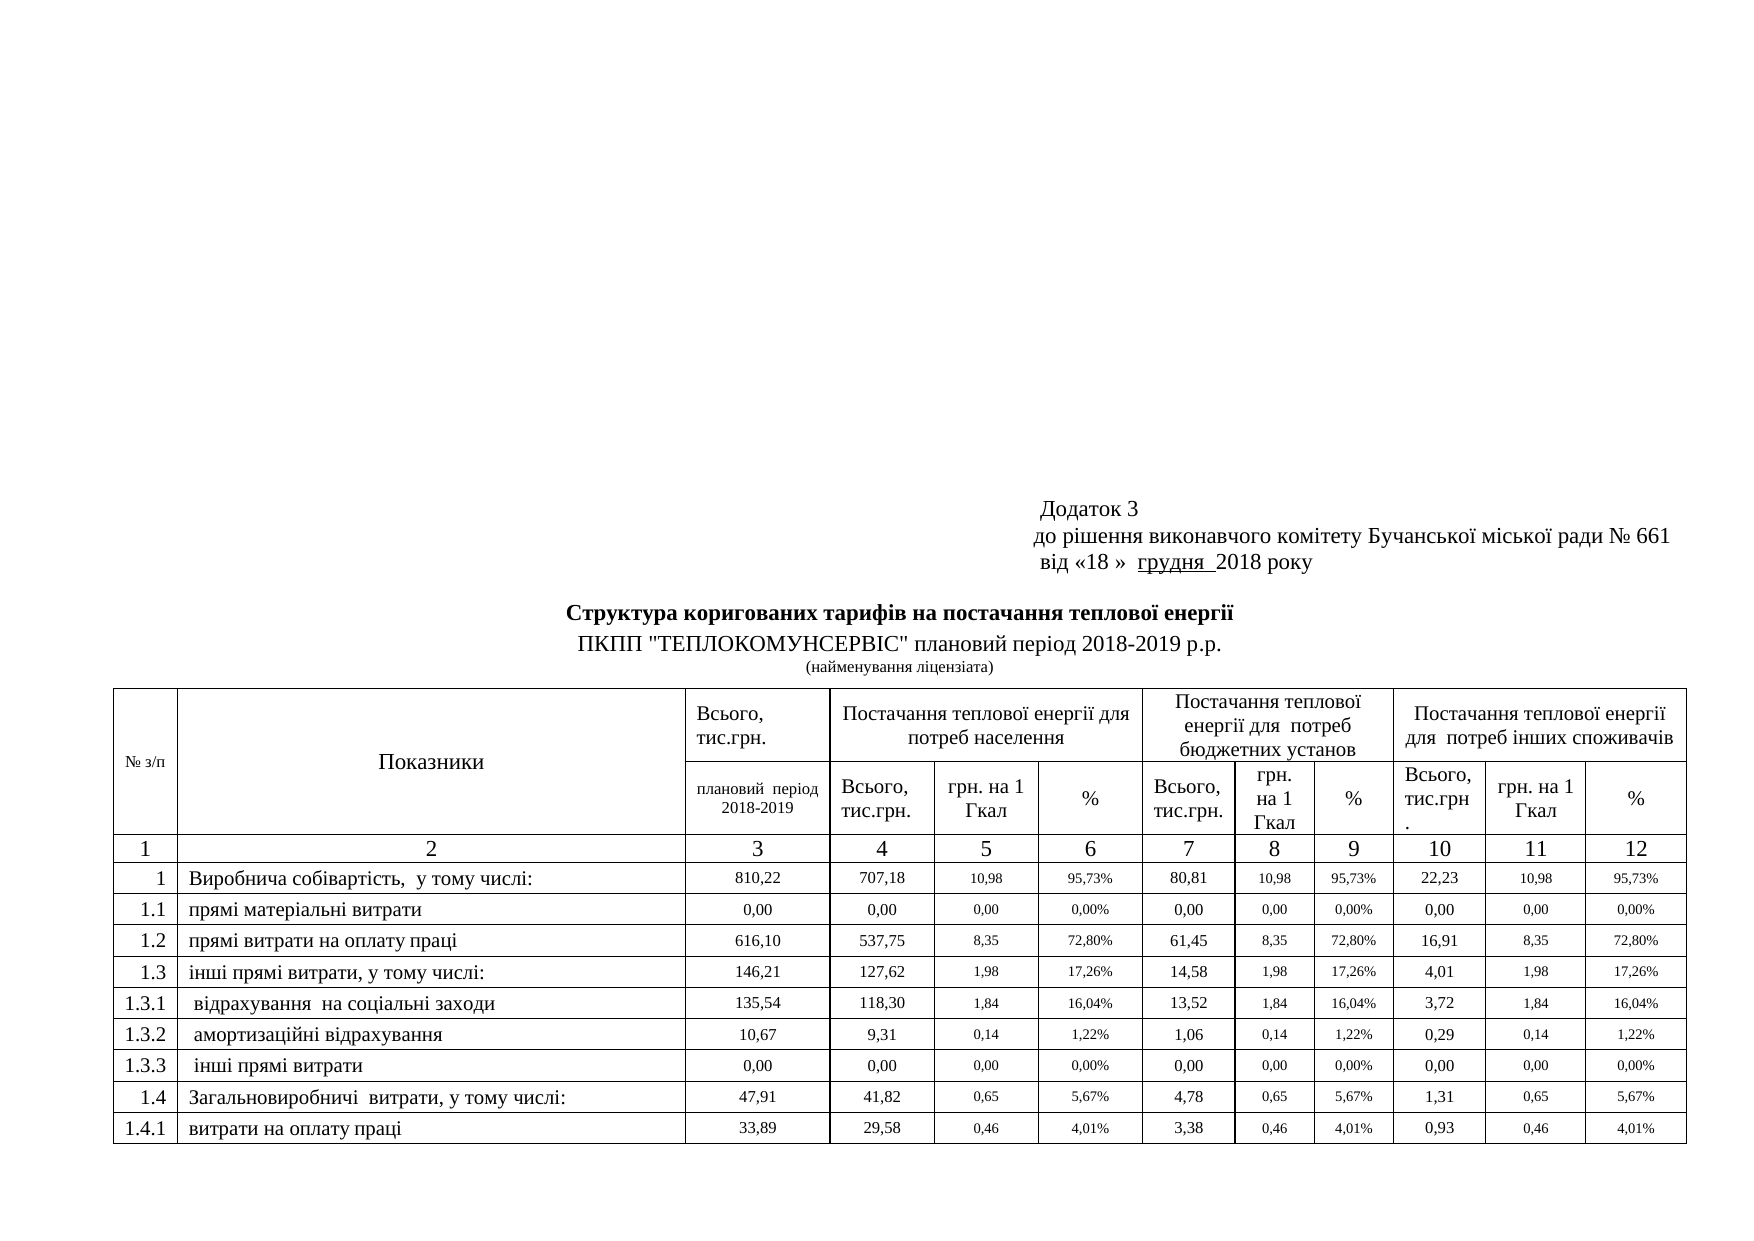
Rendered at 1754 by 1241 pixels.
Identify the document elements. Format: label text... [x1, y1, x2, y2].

table_cell 8,35 [1486, 925, 1585, 956]
table_cell 4,01 [1394, 957, 1485, 987]
table_cell грн. на 1 Гкал [1236, 762, 1314, 834]
table_cell 1,22% [1315, 1019, 1393, 1049]
table_cell Всього, тис.грн. [1143, 762, 1234, 834]
table_cell 1.3.1 [114, 988, 177, 1018]
table_cell 1,22% [1586, 1019, 1686, 1049]
table_cell 1,22% [1039, 1019, 1142, 1049]
table_cell 0,46 [1236, 1113, 1314, 1143]
table_cell 8,35 [1236, 925, 1314, 956]
table_cell 5,67% [1039, 1082, 1142, 1112]
table_cell Всього, тис.грн. [686, 689, 829, 761]
table_cell 0,00 [1394, 1050, 1485, 1081]
table_cell 0,46 [935, 1113, 1038, 1143]
table_cell 0,00% [1315, 894, 1393, 924]
table_cell 1,06 [1143, 1019, 1234, 1049]
table_cell (найменування ліцензіата) [113, 657, 1686, 688]
table_cell 537,75 [831, 925, 934, 956]
table_cell 0,65 [1486, 1082, 1585, 1112]
table_cell 16,04% [1315, 988, 1393, 1018]
table_cell 10,98 [1486, 863, 1585, 893]
table_cell 72,80% [1315, 925, 1393, 956]
table_cell 80,81 [1143, 863, 1234, 893]
table_cell 616,10 [686, 925, 829, 956]
table_cell 3,72 [1394, 988, 1485, 1018]
table_cell 3,38 [1143, 1113, 1234, 1143]
table_cell Постачання теплової енергії для потреб бюджетних установ [1143, 689, 1393, 761]
table_cell 1.2 [114, 925, 177, 956]
table_cell 72,80% [1039, 925, 1142, 956]
table_cell 4,78 [1143, 1082, 1234, 1112]
table_cell 61,45 [1143, 925, 1234, 956]
table_cell 8 [1236, 835, 1314, 862]
table_cell 72,80% [1586, 925, 1686, 956]
table_cell 0,00% [1039, 894, 1142, 924]
table_cell 0,00 [1143, 894, 1234, 924]
table_cell 1,84 [1486, 988, 1585, 1018]
table_cell % [1315, 762, 1393, 834]
table_cell 1.1 [114, 894, 177, 924]
table_cell 0,00% [1315, 1050, 1393, 1081]
table_cell 7 [1143, 835, 1234, 862]
table_cell 0,65 [935, 1082, 1038, 1112]
table_cell 810,22 [686, 863, 829, 893]
table_cell 0,14 [935, 1019, 1038, 1049]
table_cell 0,00 [1486, 1050, 1585, 1081]
table_cell 0,00 [831, 1050, 934, 1081]
table_cell ПКПП "ТЕПЛОКОМУНСЕРВІС" плановий період 2018-2019 р.р. [113, 625, 1686, 657]
table_cell Постачання теплової енергії для потреб інших споживачів [1394, 689, 1686, 761]
table_cell 4,01% [1039, 1113, 1142, 1143]
table_cell Всього, тис.грн. [831, 762, 934, 834]
table_cell 0,00% [1039, 1050, 1142, 1081]
table_cell 14,58 [1143, 957, 1234, 987]
table_cell 8,35 [935, 925, 1038, 956]
table_cell 0,00 [1236, 1050, 1314, 1081]
table_cell 0,00% [1586, 894, 1686, 924]
table_cell 1.3.2 [114, 1019, 177, 1049]
table_cell 0,00 [831, 894, 934, 924]
table_cell 0,29 [1394, 1019, 1485, 1049]
table_cell 9,31 [831, 1019, 934, 1049]
table_cell 0,00 [686, 1050, 829, 1081]
table_cell 0,00 [1143, 1050, 1234, 1081]
table_cell грн. на 1 Гкал [1486, 762, 1585, 834]
table_cell 1.3 [114, 957, 177, 987]
table_cell 0,00% [1586, 1050, 1686, 1081]
table_cell Всього, тис.грн. [1394, 762, 1485, 834]
table_cell 16,04% [1039, 988, 1142, 1018]
table_cell 9 [1315, 835, 1393, 862]
table_cell Показники [178, 689, 685, 834]
table_cell грн. на 1 Гкал [935, 762, 1038, 834]
table_cell 33,89 [686, 1113, 829, 1143]
table_cell плановий період 2018-2019 [686, 762, 829, 834]
table_cell 0,00 [1236, 894, 1314, 924]
table_cell % [1586, 762, 1686, 834]
table_cell 146,21 [686, 957, 829, 987]
table_cell 0,00 [1394, 894, 1485, 924]
table_cell відрахування на соціальні заходи [178, 988, 685, 1018]
table_cell 0,00 [935, 894, 1038, 924]
table_cell 13,52 [1143, 988, 1234, 1018]
table_cell 5,67% [1586, 1082, 1686, 1112]
table_cell 127,62 [831, 957, 934, 987]
table_cell 22,23 [1394, 863, 1485, 893]
table_cell 0,14 [1486, 1019, 1585, 1049]
table_cell 1,98 [1486, 957, 1585, 987]
table_cell 1.3.3 [114, 1050, 177, 1081]
table_cell 16,91 [1394, 925, 1485, 956]
table_cell 0,46 [1486, 1113, 1585, 1143]
table_cell 1,98 [1236, 957, 1314, 987]
table_cell 95,73% [1586, 863, 1686, 893]
table_cell амортизаційні відрахування [178, 1019, 685, 1049]
table_cell 10,98 [935, 863, 1038, 893]
table_cell 4 [831, 835, 934, 862]
table_cell 17,26% [1039, 957, 1142, 987]
table_cell 17,26% [1586, 957, 1686, 987]
table_cell інші прямі витрати, у тому числі: [178, 957, 685, 987]
table_cell 10 [1394, 835, 1485, 862]
table_cell 0,00 [686, 894, 829, 924]
table_cell 12 [1586, 835, 1686, 862]
table_cell 135,54 [686, 988, 829, 1018]
table_cell 95,73% [1039, 863, 1142, 893]
table_cell № з/п [114, 689, 177, 834]
table_cell прямі матеріальні витрати [178, 894, 685, 924]
table_cell 11 [1486, 835, 1585, 862]
table_header Додаток 3 до рішення виконавчого комітету Бучанської міської ради № 661 від «18 » грудня 2018 року Структура коригованих тарифів на постачання теплової енергії [113, 495, 1686, 625]
table_cell 29,58 [831, 1113, 934, 1143]
table_cell 17,26% [1315, 957, 1393, 987]
table_cell Загальновиробничі витрати, у тому числі: [178, 1082, 685, 1112]
table_cell 707,18 [831, 863, 934, 893]
table_cell % [1039, 762, 1142, 834]
table_cell 4,01% [1586, 1113, 1686, 1143]
table_cell 1,98 [935, 957, 1038, 987]
table_cell 1,84 [1236, 988, 1314, 1018]
table_cell 10,98 [1236, 863, 1314, 893]
table_cell 16,04% [1586, 988, 1686, 1018]
table_cell прямі витрати на оплату праці [178, 925, 685, 956]
table_cell 0,00 [1486, 894, 1585, 924]
table_cell 1,84 [935, 988, 1038, 1018]
table_cell 0,65 [1236, 1082, 1314, 1112]
table_cell 1.4.1 [114, 1113, 177, 1143]
table_cell 95,73% [1315, 863, 1393, 893]
table_cell 4,01% [1315, 1113, 1393, 1143]
table_cell 5,67% [1315, 1082, 1393, 1112]
table_cell 2 [178, 835, 685, 862]
table_cell 3 [686, 835, 829, 862]
table_cell Виробнича собівартість, у тому числі: [178, 863, 685, 893]
table_cell 118,30 [831, 988, 934, 1018]
table_cell інші прямі витрати [178, 1050, 685, 1081]
table_cell 5 [935, 835, 1038, 862]
table_cell 10,67 [686, 1019, 829, 1049]
table_cell 0,93 [1394, 1113, 1485, 1143]
table_cell 1 [114, 835, 177, 862]
table_cell 1,31 [1394, 1082, 1485, 1112]
table_cell витрати на оплату праці [178, 1113, 685, 1143]
table_cell 1 [114, 863, 177, 893]
table_cell 0,14 [1236, 1019, 1314, 1049]
table_cell 47,91 [686, 1082, 829, 1112]
table_cell Постачання теплової енергії для потреб населення [831, 689, 1142, 761]
table_cell 41,82 [831, 1082, 934, 1112]
table_cell 0,00 [935, 1050, 1038, 1081]
table_cell 6 [1039, 835, 1142, 862]
table_cell 1.4 [114, 1082, 177, 1112]
